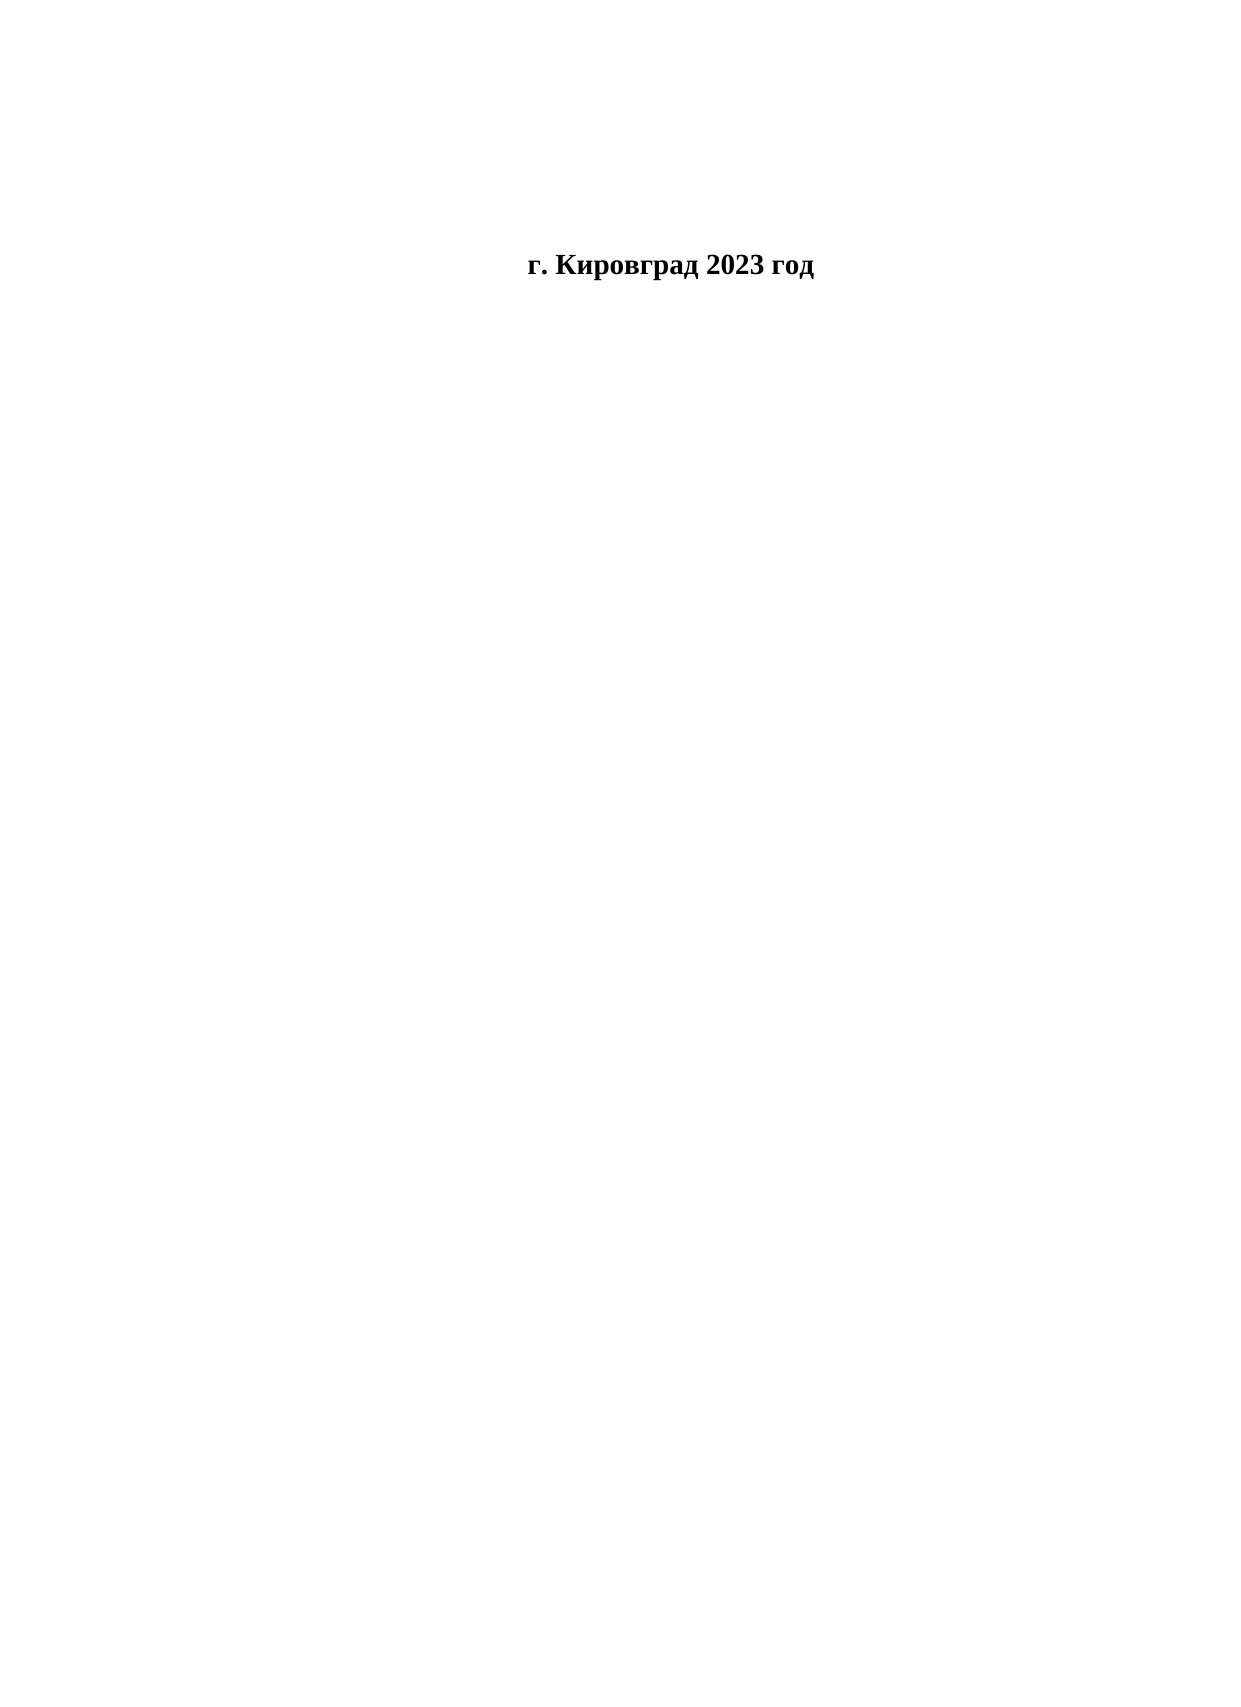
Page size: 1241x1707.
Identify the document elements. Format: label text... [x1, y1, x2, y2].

text ​г. Кировград‌ 2023 год‌​ [190, 247, 1152, 280]
